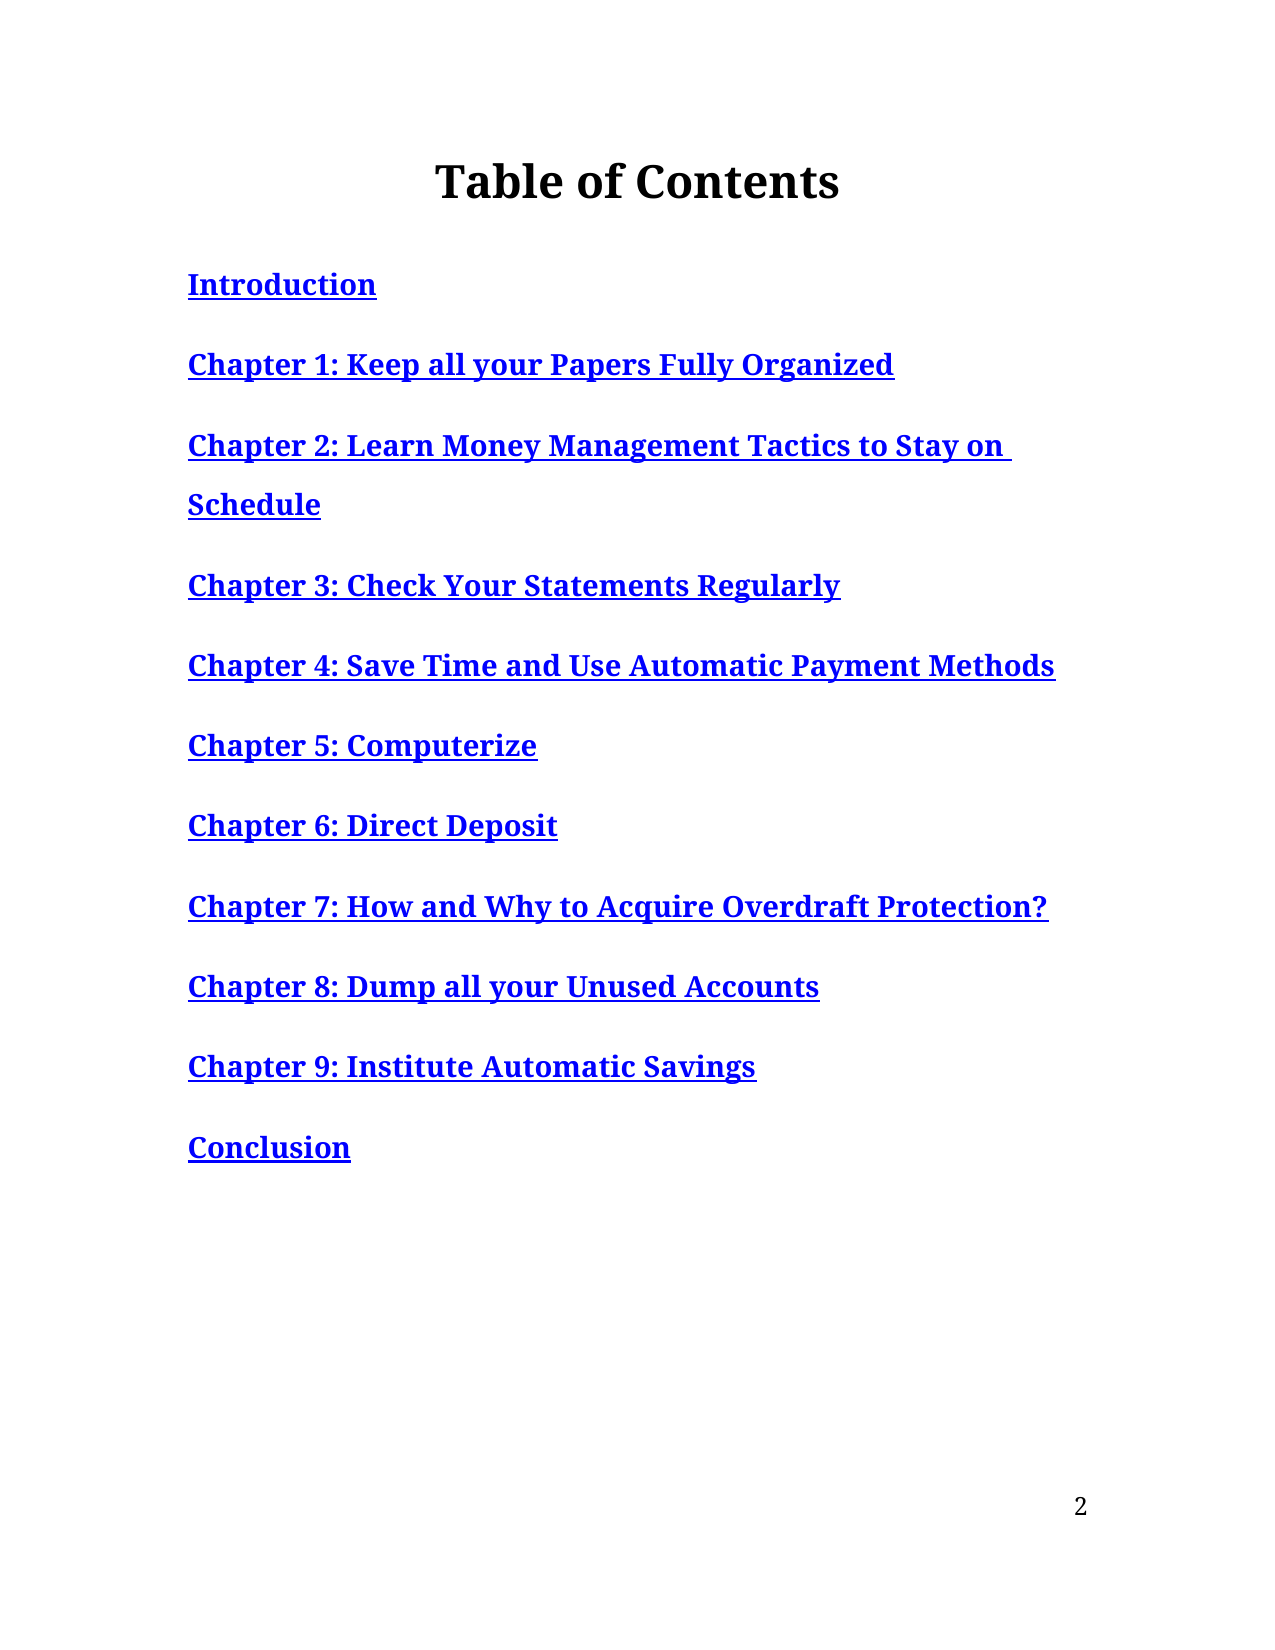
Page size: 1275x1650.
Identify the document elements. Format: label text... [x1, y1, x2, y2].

text Chapter 6: Direct Deposit [187, 806, 1087, 845]
text Chapter 8: Dump all your Unused Accounts [187, 966, 1087, 1006]
text Table of Contents [187, 150, 1087, 212]
text Chapter 9: Institute Automatic Savings [187, 1047, 1087, 1086]
text Chapter 7: How and Why to Acquire Overdraft Protection? [187, 886, 1087, 926]
text Chapter 4: Save Time and Use Automatic Payment Methods [187, 645, 1087, 685]
text Chapter 1: Keep all your Papers Fully Organized [187, 345, 1087, 384]
text Chapter 2: Learn Money Management Tactics to Stay on Schedule [187, 425, 1087, 524]
text Chapter 5: Computerize [187, 725, 1087, 765]
text Introduction [187, 264, 1087, 304]
text Conclusion [187, 1127, 1087, 1167]
text Chapter 3: Check Your Statements Regularly [187, 565, 1087, 604]
